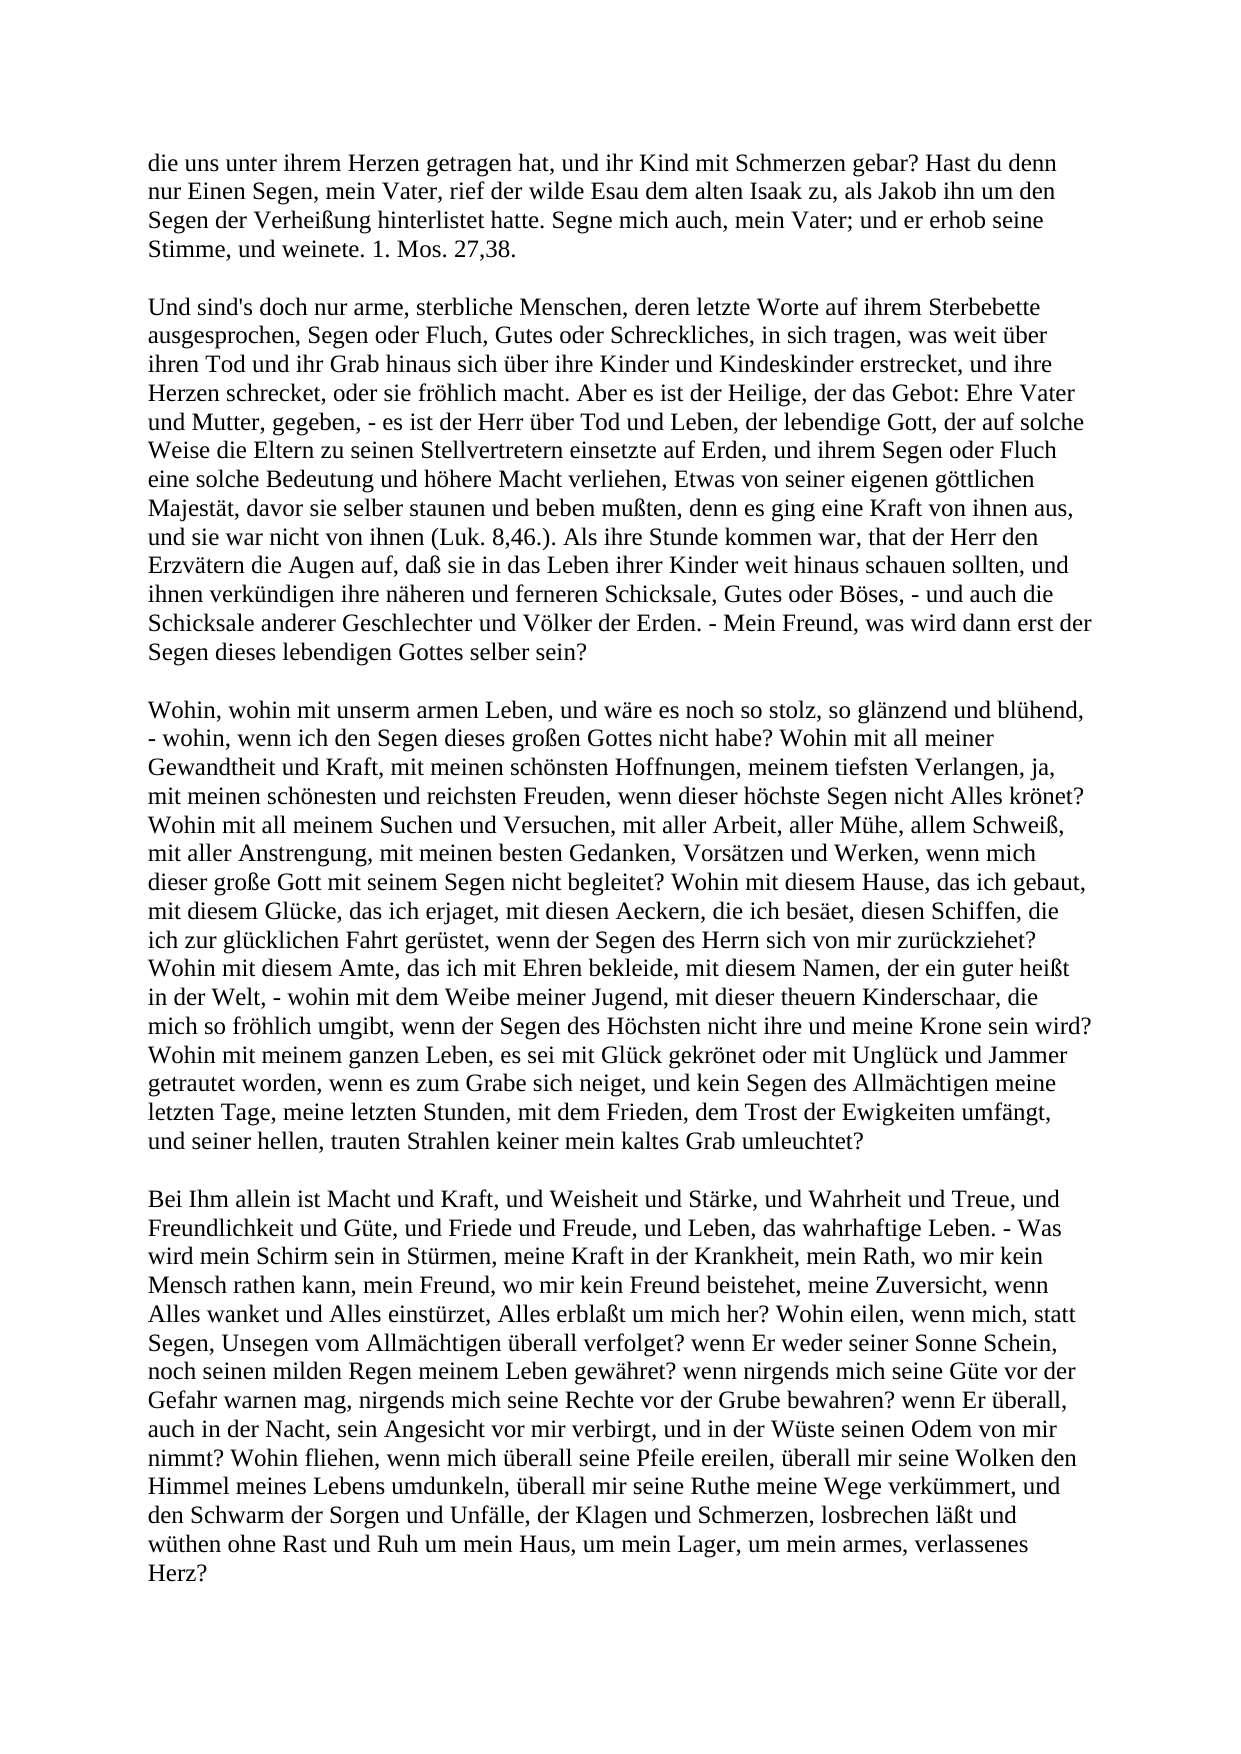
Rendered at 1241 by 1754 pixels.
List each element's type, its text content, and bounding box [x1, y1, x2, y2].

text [148, 148, 1093, 263]
text Wohin, wohin mit unserm armen Leben, und wäre es noch so stolz, so glänzend und blühend, - wohin, wenn ich den Segen dieses großen Gottes nicht habe? Wohin mit all meiner Gewandtheit und Kraft, mit meinen schönsten Hoffnungen, meinem tiefsten Verlangen, ja, mit meinen schönesten und reichsten Freuden, wenn dieser höchste Segen nicht Alles krönet? Wohin mit all meinem Suchen und Versuchen, mit aller Arbeit, aller Mühe, allem Schweiß, mit aller Anstrengung, mit meinen besten Gedanken, Vorsätzen und Werken, wenn mich dieser große Gott mit seinem Segen nicht begleitet? Wohin mit diesem Hause, das ich gebaut, mit diesem Glücke, das ich erjaget, mit diesen Aeckern, die ich besäet, diesen Schiffen, die ich zur glücklichen Fahrt gerüstet, wenn der Segen des Herrn sich von mir zurückziehet? Wohin mit diesem Amte, das ich mit Ehren bekleide, mit diesem Namen, der ein guter heißt in der Welt, - wohin mit dem Weibe meiner Jugend, mit dieser theuern Kinderschaar, die mich so fröhlich umgibt, wenn der Segen des Höchsten nicht ihre und meine Krone sein wird? Wohin mit meinem ganzen Leben, es sei mit Glück gekrönet oder mit Unglück und Jammer getrautet worden, wenn es zum Grabe sich neiget, und kein Segen des Allmächtigen meine letzten Tage, meine letzten Stunden, mit dem Frieden, dem Trost der Ewigkeiten umfängt, und seiner hellen, trauten Strahlen keiner mein kaltes Grab umleuchtet? [148, 695, 1093, 1155]
text Bei Ihm allein ist Macht und Kraft, und Weisheit und Stärke, und Wahrheit und Treue, und Freundlichkeit und Güte, und Friede und Freude, und Leben, das wahrhaftige Leben. - Was wird mein Schirm sein in Stürmen, meine Kraft in der Krankheit, mein Rath, wo mir kein Mensch rathen kann, mein Freund, wo mir kein Freund beistehet, meine Zuversicht, wenn Alles wanket und Alles einstürzet, Alles erblaßt um mich her? Wohin eilen, wenn mich, statt Segen, Unsegen vom Allmächtigen überall verfolget? wenn Er weder seiner Sonne Schein, noch seinen milden Regen meinem Leben gewähret? wenn nirgends mich seine Güte vor der Gefahr warnen mag, nirgends mich seine Rechte vor der Grube bewahren? wenn Er überall, auch in der Nacht, sein Angesicht vor mir verbirgt, und in der Wüste seinen Odem von mir nimmt? Wohin fliehen, wenn mich überall seine Pfeile ereilen, überall mir seine Wolken den Himmel meines Lebens umdunkeln, überall mir seine Ruthe meine Wege verkümmert, und den Schwarm der Sorgen und Unfälle, der Klagen und Schmerzen, losbrechen läßt und wüthen ohne Rast und Ruh um mein Haus, um mein Lager, um mein armes, verlassenes Herz? [148, 1184, 1093, 1586]
text Und sind's doch nur arme, sterbliche Menschen, deren letzte Worte auf ihrem Sterbebette ausgesprochen, Segen oder Fluch, Gutes oder Schreckliches, in sich tragen, was weit über ihren Tod und ihr Grab hinaus sich über ihre Kinder und Kindeskinder erstrecket, und ihre Herzen schrecket, oder sie fröhlich macht. Aber es ist der Heilige, der das Gebot: Ehre Vater und Mutter, gegeben, - es ist der Herr über Tod und Leben, der lebendige Gott, der auf solche Weise die Eltern zu seinen Stellvertretern einsetzte auf Erden, und ihrem Segen oder Fluch eine solche Bedeutung und höhere Macht verliehen, Etwas von seiner eigenen göttlichen Majestät, davor sie selber staunen und beben mußten, denn es ging eine Kraft von ihnen aus, und sie war nicht von ihnen (Luk. 8,46.). Als ihre Stunde kommen war, that der Herr den Erzvätern die Augen auf, daß sie in das Leben ihrer Kinder weit hinaus schauen sollten, und ihnen verkündigen ihre näheren und ferneren Schicksale, Gutes oder Böses, - und auch die Schicksale anderer Geschlechter und Völker der Erden. - Mein Freund, was wird dann erst der Segen dieses lebendigen Gottes selber sein? [148, 292, 1093, 666]
